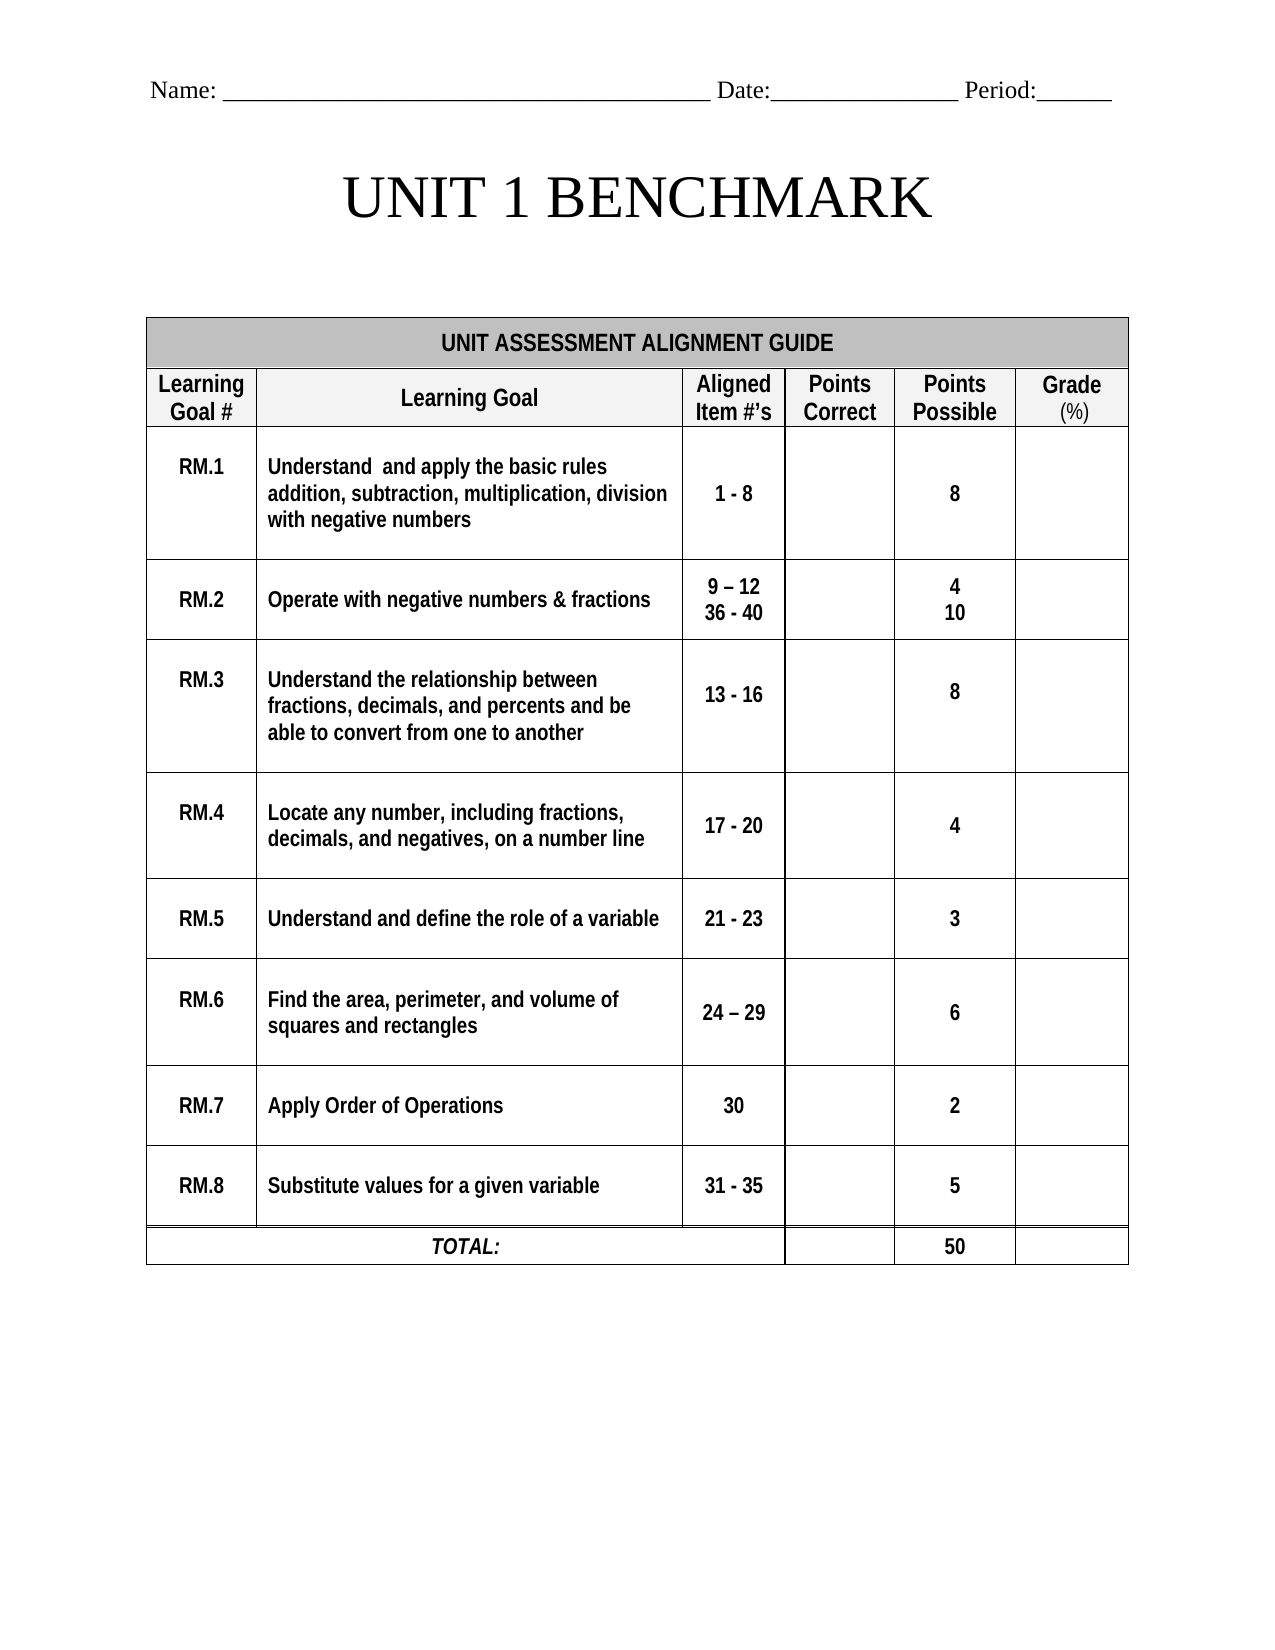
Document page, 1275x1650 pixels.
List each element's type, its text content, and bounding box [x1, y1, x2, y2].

table_cell [786, 640, 894, 772]
table_cell 1 - 8 [683, 427, 784, 559]
table_cell [786, 959, 894, 1064]
table_cell Understand and apply the basic rules addition, subtraction, multiplication, division with negative numbers [257, 427, 682, 559]
table_cell [1016, 773, 1128, 878]
table_cell 30 [683, 1066, 784, 1145]
table_cell [1016, 427, 1128, 559]
table_cell 6 [895, 959, 1015, 1064]
table_cell 2 [895, 1066, 1015, 1145]
table_cell 17 - 20 [683, 773, 784, 878]
table_cell [786, 773, 894, 878]
table_cell RM.6 [147, 959, 256, 1064]
table_cell Learning Goal # [147, 369, 256, 426]
table_cell [1016, 959, 1128, 1064]
table_cell [1016, 1066, 1128, 1145]
table_cell [786, 427, 894, 559]
table_cell Understand and define the role of a variable [257, 879, 682, 958]
table_cell Grade (%) [1016, 369, 1128, 426]
table_cell RM.8 [147, 1146, 256, 1225]
table_cell [786, 1066, 894, 1145]
table_cell 4 10 [895, 560, 1015, 639]
table_cell [786, 560, 894, 639]
table_cell 8 [895, 427, 1015, 559]
table_cell TOTAL: [147, 1228, 784, 1264]
table_cell RM.1 [147, 427, 256, 559]
table_cell 5 [895, 1146, 1015, 1225]
table_cell 3 [895, 879, 1015, 958]
table_cell 4 [895, 773, 1015, 878]
table_cell 50 [895, 1228, 1015, 1264]
table_cell 21 - 23 [683, 879, 784, 958]
table_cell Points Correct [786, 369, 894, 426]
table_cell [1016, 560, 1128, 639]
table_cell [1016, 1228, 1128, 1264]
table_cell Points Possible [895, 369, 1015, 426]
table_cell Find the area, perimeter, and volume of squares and rectangles [257, 959, 682, 1064]
table_cell [1016, 879, 1128, 958]
table_cell [786, 1146, 894, 1225]
table_cell Apply Order of Operations [257, 1066, 682, 1145]
table_cell RM.3 [147, 640, 256, 772]
table_cell Aligned Item #’s [683, 369, 784, 426]
table_cell 24 – 29 [683, 959, 784, 1064]
table_cell RM.5 [147, 879, 256, 958]
table_header UNIT ASSESSMENT ALIGNMENT GUIDE [147, 318, 1128, 367]
table_cell RM.4 [147, 773, 256, 878]
table_cell RM.7 [147, 1066, 256, 1145]
table_cell Learning Goal [257, 369, 682, 426]
table_cell 9 – 12 36 - 40 [683, 560, 784, 639]
table_cell 31 - 35 [683, 1146, 784, 1225]
table_cell Understand the relationship between fractions, decimals, and percents and be able to convert from one to another [257, 640, 682, 772]
table_cell Operate with negative numbers & fractions [257, 560, 682, 639]
table_cell RM.2 [147, 560, 256, 639]
table_cell 8 [895, 640, 1015, 772]
table_cell 13 - 16 [683, 640, 784, 772]
table_cell [1016, 1146, 1128, 1225]
table_cell [786, 879, 894, 958]
table_cell Substitute values for a given variable [257, 1146, 682, 1225]
table_cell Locate any number, including fractions, decimals, and negatives, on a number line [257, 773, 682, 878]
table_cell [1016, 640, 1128, 772]
table_cell [786, 1228, 894, 1264]
text UNIT 1 BENCHMARK [150, 161, 1125, 231]
